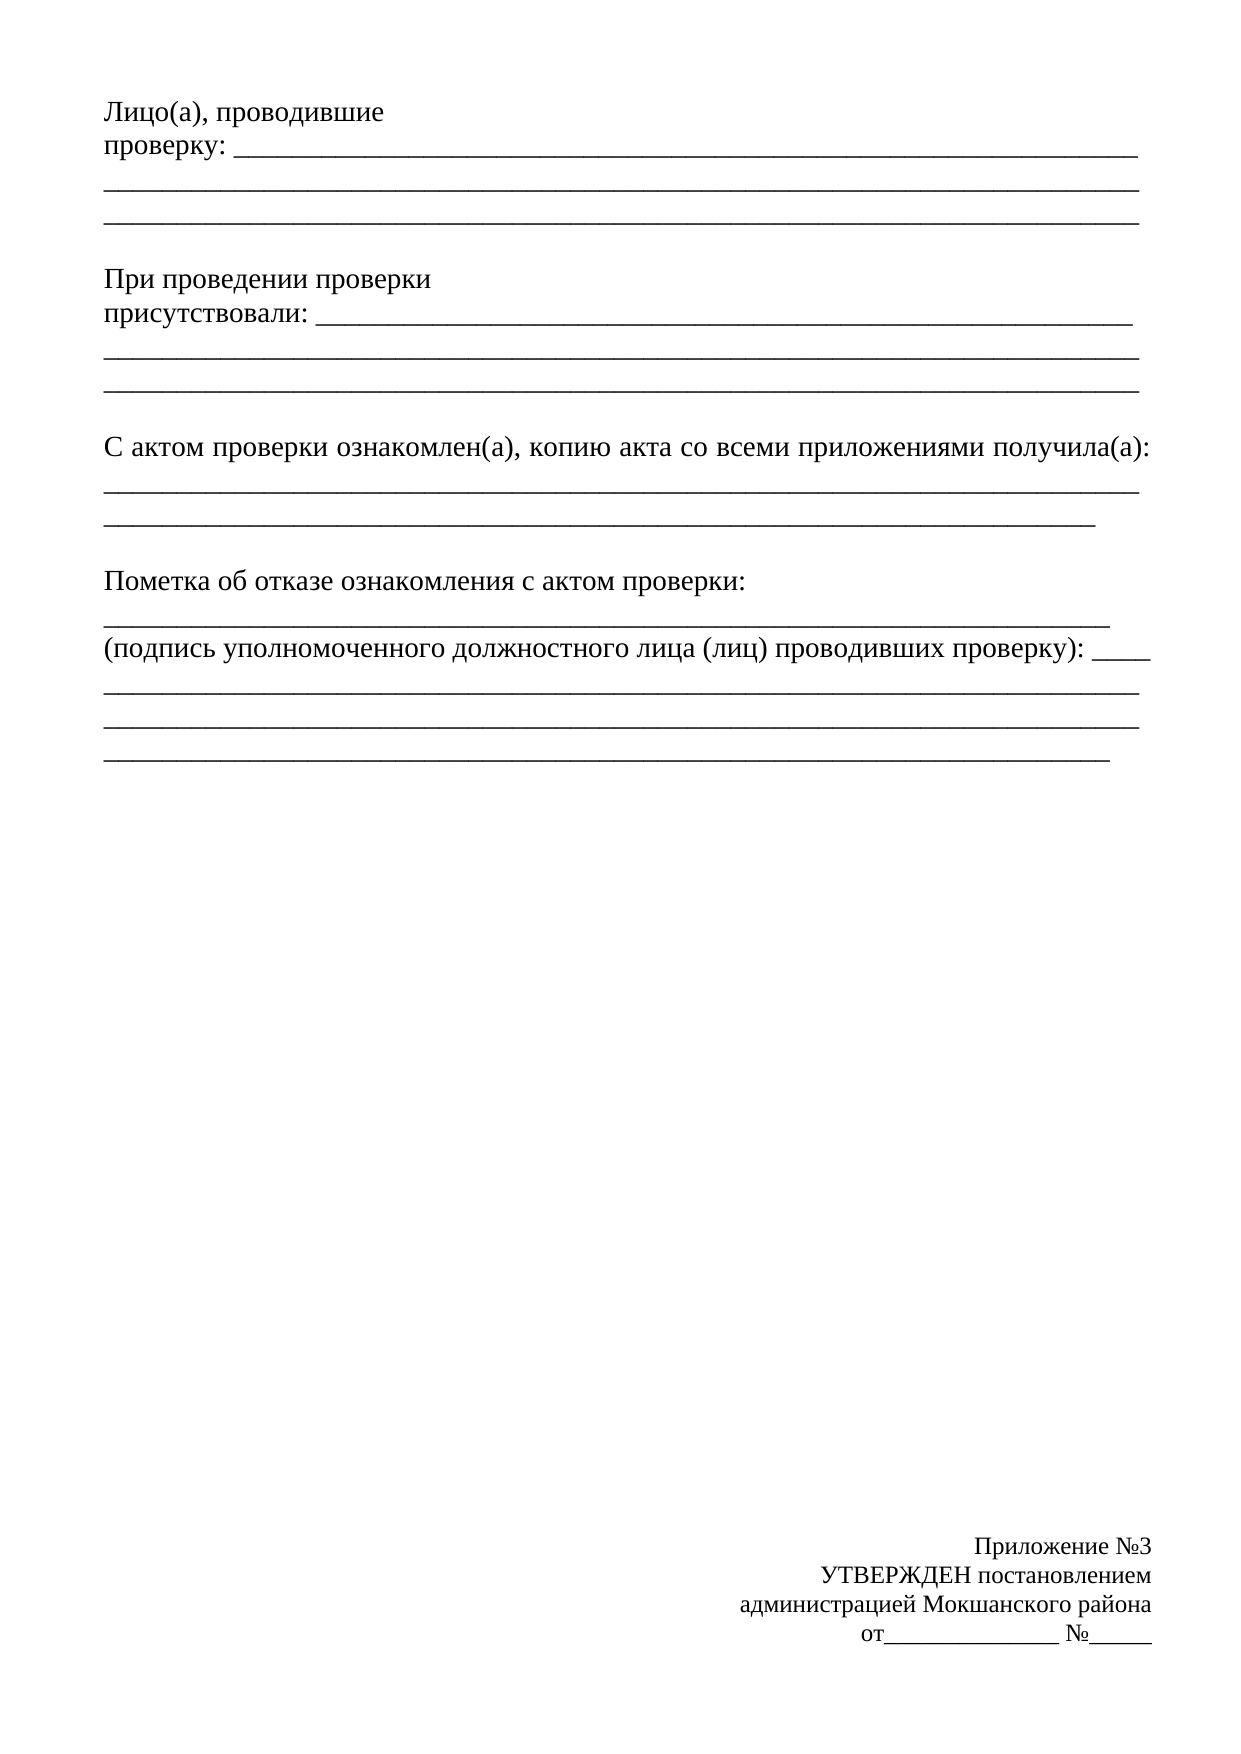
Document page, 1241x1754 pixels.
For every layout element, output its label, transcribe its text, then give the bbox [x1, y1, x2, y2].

text _____________________________________________________________________ [103, 597, 1152, 631]
text ______________________________________________________________________________________________________________________________________________ [103, 329, 1152, 396]
text Приложение №3 [103, 1531, 1152, 1560]
text При проведении проверки [103, 262, 1152, 295]
text ______________________________________________________________________________________________________________________________________________ [103, 161, 1152, 228]
text Пометка об отказе ознакомления с актом проверки: [103, 563, 1152, 597]
text администрацией Мокшанского района [103, 1589, 1152, 1618]
text от______________ №_____ [103, 1618, 1152, 1646]
text С актом проверки ознакомлен(а), копию акта со всеми приложениями получила(а): ___________________________________________________________________________________________________________________________________________ [103, 429, 1152, 530]
text проверку: ______________________________________________________________ [103, 127, 1152, 161]
text УТВЕРЖДЕН постановлением [103, 1560, 1152, 1589]
text присутствовали: ________________________________________________________ [103, 295, 1152, 329]
text (подпись уполномоченного должностного лица (лиц) проводивших проверку): ____ [103, 631, 1152, 664]
text ___________________________________________________________________________________________________________________________________________________________________________________________________________________ [103, 664, 1152, 765]
text Лицо(а), проводившие [103, 94, 1152, 127]
